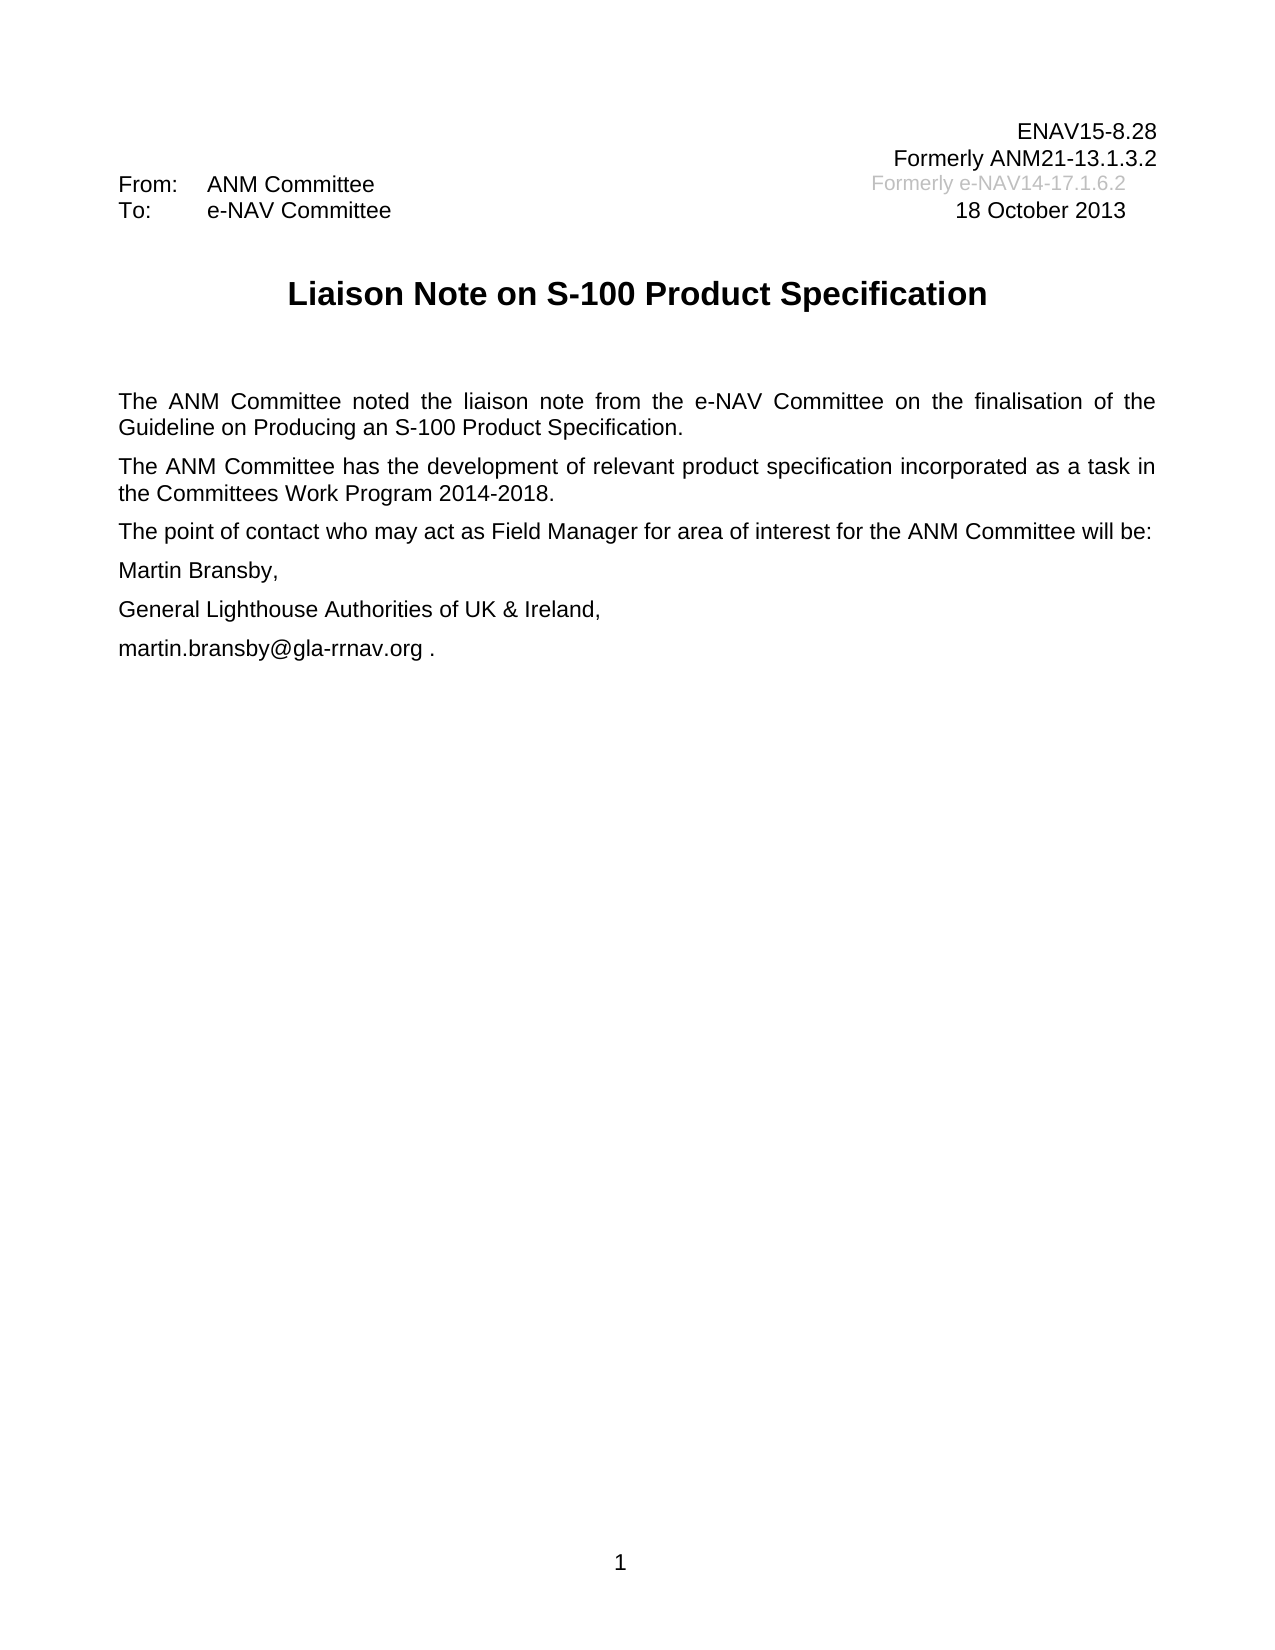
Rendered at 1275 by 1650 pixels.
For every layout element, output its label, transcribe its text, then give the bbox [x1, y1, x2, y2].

title Liaison Note on S-100 Product Specification [118, 273, 1157, 312]
table_header From: ANM Committee [107, 171, 568, 197]
table_header Formerly e-NAV14-17.1.6.2 [568, 171, 1137, 197]
text The ANM Committee noted the liaison note from the e-NAV Committee on the finalisation of the Guideline on Producing an S-100 Product Specification. [118, 388, 1157, 441]
text ENAV15-8.28 [118, 118, 1157, 144]
text Martin Bransby, [118, 557, 1157, 583]
table_cell 18 October 2013 [568, 197, 1137, 223]
text martin.bransby@gla-rrnav.org . [118, 635, 1157, 661]
text The ANM Committee has the development of relevant product specification incorporated as a task in the Committees Work Program 2014-2018. [118, 453, 1157, 506]
text General Lighthouse Authorities of UK & Ireland, [118, 596, 1157, 622]
text The point of contact who may act as Field Manager for area of interest for the ANM Committee will be: [118, 518, 1157, 545]
table_cell To: e-NAV Committee [107, 197, 568, 223]
text Formerly ANM21-13.1.3.2 [118, 144, 1157, 171]
